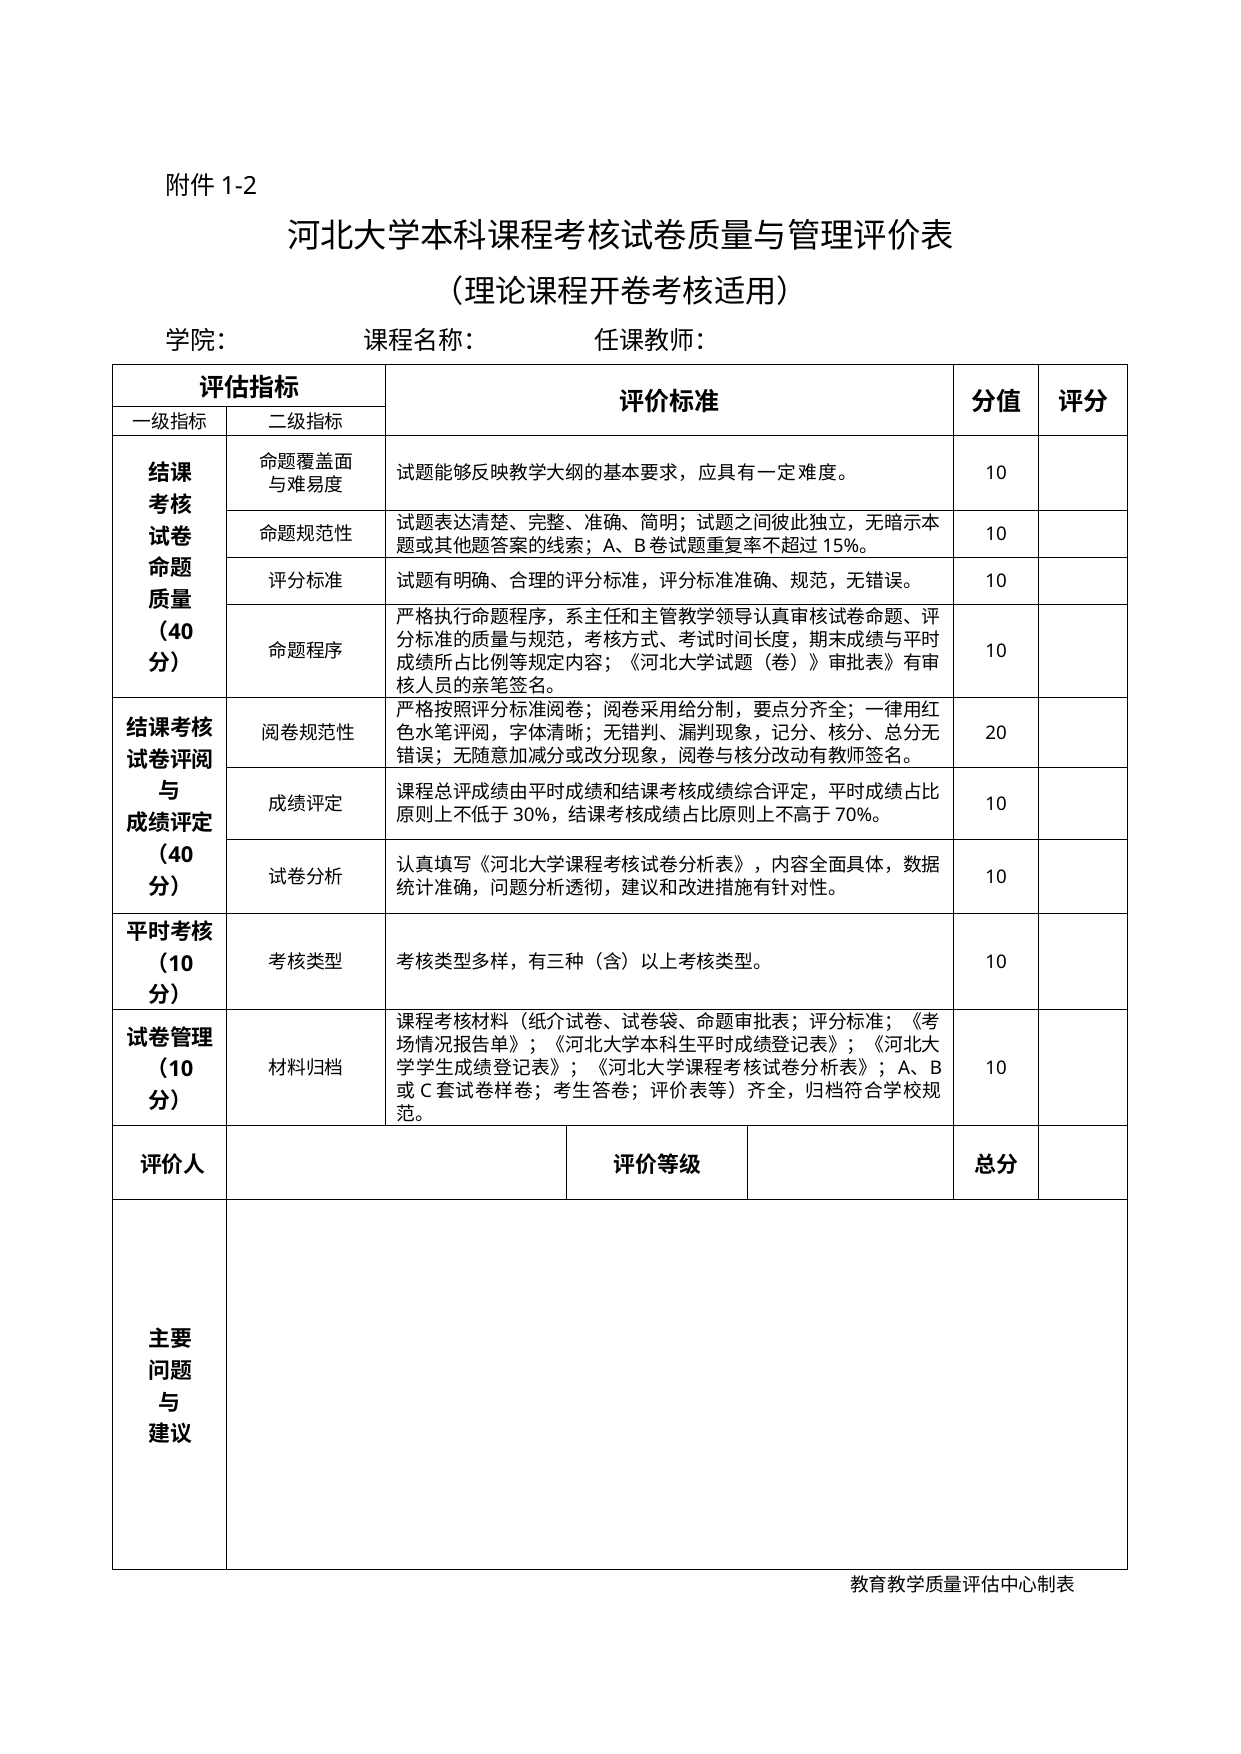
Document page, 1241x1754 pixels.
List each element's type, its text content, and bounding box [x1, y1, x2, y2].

table_cell [227, 1126, 566, 1199]
text （理论课程开卷考核适用） [165, 267, 1075, 312]
table_cell 评分标准 [227, 558, 385, 604]
table_cell 评价人 [113, 1126, 226, 1199]
table_cell 评价等级 [567, 1126, 747, 1199]
table_header 评估指标 [113, 365, 385, 406]
table_cell 10 [954, 840, 1038, 913]
table_cell [1039, 605, 1127, 697]
table_cell 10 [954, 511, 1038, 557]
table_cell 试卷分析 [227, 840, 385, 913]
table_cell 10 [954, 914, 1038, 1009]
table_cell 一级指标 [113, 407, 226, 434]
table_cell [1039, 1010, 1127, 1124]
text 学院： 课程名称： 任课教师： [165, 321, 1075, 357]
table_cell 结课 考核 试卷 命题 质量 （40分） [113, 436, 226, 697]
table_cell 认真填写《河北大学课程考核试卷分析表》，内容全面具体，数据统计准确，问题分析透彻，建议和改进措施有针对性。 [386, 840, 953, 913]
table_cell 10 [954, 605, 1038, 697]
table_cell 试题表达清楚、完整、准确、简明；试题之间彼此独立，无暗示本题或其他题答案的线索；A、B卷试题重复率不超过15%。 [386, 511, 953, 557]
table_cell 10 [954, 436, 1038, 510]
text 附件1-2 [165, 165, 1075, 202]
text 河北大学本科课程考核试卷质量与管理评价表 [165, 209, 1075, 257]
table_cell 严格执行命题程序，系主任和主管教学领导认真审核试卷命题、评分标准的质量与规范，考核方式、考试时间长度，期末成绩与平时成绩所占比例等规定内容；《河北大学试题（卷）》审批表》有审核人员的亲笔签名。 [386, 605, 953, 697]
table_cell [1039, 698, 1127, 767]
table_cell 试题能够反映教学大纲的基本要求，应具有一定难度。 [386, 436, 953, 510]
table_cell 材料归档 [227, 1010, 385, 1124]
table_cell 阅卷规范性 [227, 698, 385, 767]
table_cell 命题规范性 [227, 511, 385, 557]
table_cell 课程总评成绩由平时成绩和结课考核成绩综合评定，平时成绩占比原则上不低于30%，结课考核成绩占比原则上不高于70%。 [386, 768, 953, 838]
table_cell 平时考核 （10分） [113, 914, 226, 1009]
table_cell 严格按照评分标准阅卷；阅卷采用给分制，要点分齐全；一律用红色水笔评阅，字体清晰；无错判、漏判现象，记分、核分、总分无错误；无随意加减分或改分现象，阅卷与核分改动有教师签名。 [386, 698, 953, 767]
table_cell 成绩评定 [227, 768, 385, 838]
table_cell 试题有明确、合理的评分标准，评分标准准确、规范，无错误。 [386, 558, 953, 604]
table_cell 总分 [954, 1126, 1038, 1199]
table_cell 20 [954, 698, 1038, 767]
table_cell 主要 问题 与 建议 [113, 1200, 226, 1569]
table_cell 10 [954, 558, 1038, 604]
table_cell 试卷管理 （10分） [113, 1010, 226, 1124]
table_cell 考核类型多样，有三种（含）以上考核类型。 [386, 914, 953, 1009]
table_cell 10 [954, 768, 1038, 838]
table_cell 命题覆盖面 与难易度 [227, 436, 385, 510]
table_cell [1039, 840, 1127, 913]
table_cell [1039, 558, 1127, 604]
table_cell [1039, 768, 1127, 838]
table_cell 考核类型 [227, 914, 385, 1009]
table_cell [1039, 1126, 1127, 1199]
table_cell 课程考核材料（纸介试卷、试卷袋、命题审批表；评分标准；《考场情况报告单》；《河北大学本科生平时成绩登记表》；《河北大学学生成绩登记表》；《河北大学课程考核试卷分析表》；A、B或C套试卷样卷；考生答卷；评价表等）齐全，归档符合学校规范。 [386, 1010, 953, 1124]
table_cell 命题程序 [227, 605, 385, 697]
table_cell [227, 1200, 1127, 1569]
table_header 分值 [954, 365, 1038, 434]
table_cell [1039, 511, 1127, 557]
table_header 评分 [1039, 365, 1127, 434]
table_cell [748, 1126, 953, 1199]
table_header 评价标准 [386, 365, 953, 434]
table_cell [1039, 914, 1127, 1009]
table_cell 结课考核 试卷评阅 与 成绩评定 （40分） [113, 698, 226, 913]
table_cell 二级指标 [227, 407, 385, 434]
table_cell 10 [954, 1010, 1038, 1124]
table_cell [1039, 436, 1127, 510]
text 教育教学质量评估中心制表 [165, 1570, 1075, 1597]
